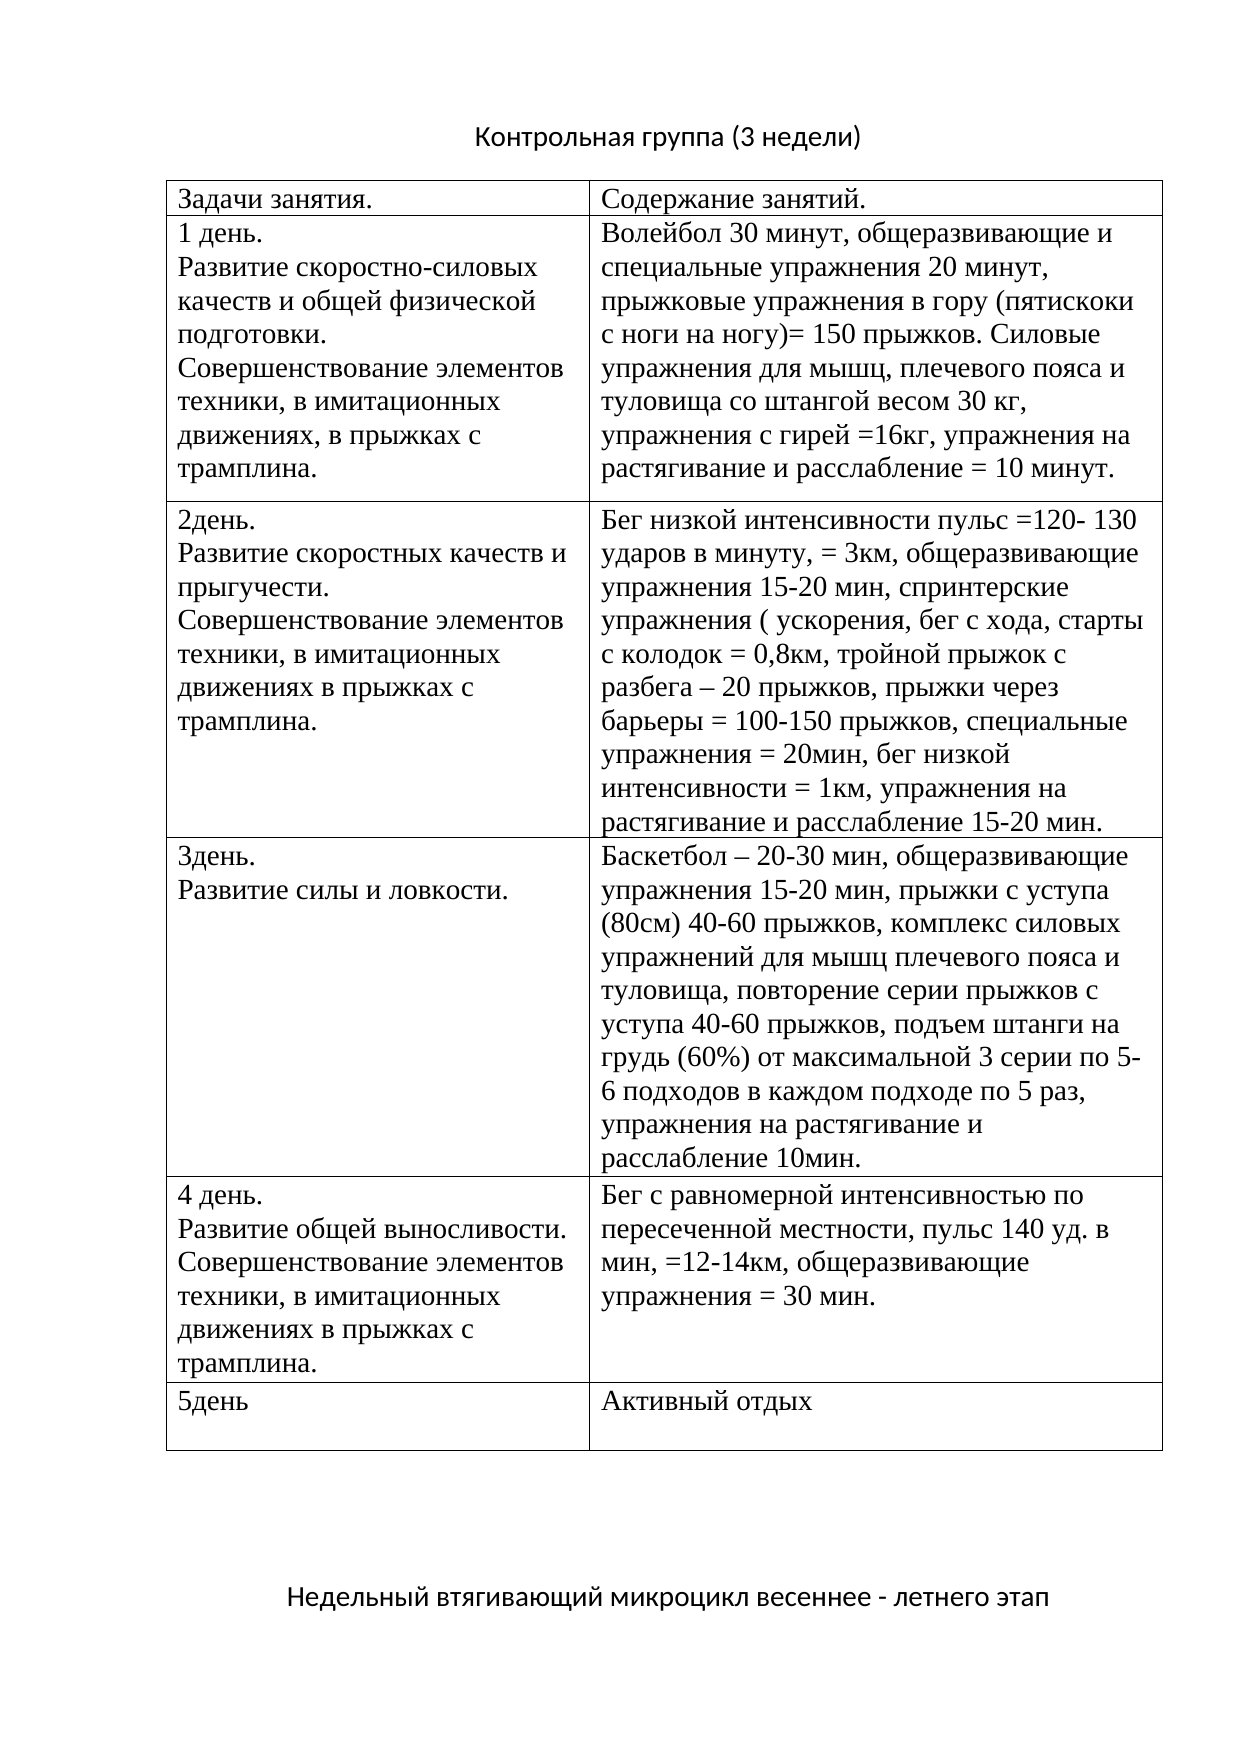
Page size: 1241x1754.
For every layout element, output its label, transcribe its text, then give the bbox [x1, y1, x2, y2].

table_cell Бег низкой интенсивности пульс =120- 130 ударов в минуту, = 3км, общеразвивающие упражнения 15-20 мин, спринтерские упражнения ( ускорения, бег с хода, старты с колодок = 0,8км, тройной прыжок с разбега – 20 прыжков, прыжки через барьеры = 100-150 прыжков, специальные упражнения = 20мин, бег низкой интенсивности = 1км, упражнения на растягивание и расслабление 15-20 мин. [590, 502, 1162, 837]
table_cell 4 день. Развитие общей выносливости. Совершенствование элементов техники, в имитационных движениях в прыжках с трамплина. [167, 1177, 589, 1382]
table_header Задачи занятия. [167, 181, 589, 214]
table_cell Бег с равномерной интенсивностью по пересеченной местности, пульс 140 уд. в мин, =12-14км, общеразвивающие упражнения = 30 мин. [590, 1177, 1162, 1382]
table_cell Баскетбол – 20-30 мин, общеразвивающие упражнения 15-20 мин, прыжки с уступа (80см) 40-60 прыжков, комплекс силовых упражнений для мышц плечевого пояса и туловища, повторение серии прыжков с уступа 40-60 прыжков, подъем штанги на грудь (60%) от максимальной 3 серии по 5-6 подходов в каждом подходе по 5 раз, упражнения на растягивание и расслабление 10мин. [590, 838, 1162, 1176]
table_header Содержание занятий. [590, 181, 1162, 214]
table_cell 3день. Развитие силы и ловкости. [167, 838, 589, 1176]
text Контрольная группа (3 недели) [185, 118, 1152, 154]
table_cell Активный отдых [590, 1383, 1162, 1450]
table_cell 5день [167, 1383, 589, 1450]
text Недельный втягивающий микроцикл весеннее - летнего этап [185, 1578, 1152, 1614]
table_cell 2день. Развитие скоростных качеств и прыгучести. Совершенствование элементов техники, в имитационных движениях в прыжках с трамплина. [167, 502, 589, 837]
table_cell Волейбол 30 минут, общеразвивающие и специальные упражнения 20 минут, прыжковые упражнения в гору (пятискоки с ноги на ногу)= 150 прыжков. Силовые упражнения для мышц, плечевого пояса и туловища со штангой весом , упражнения с гирей =16кг, упражнения на растягивание и расслабление = 10 минут. [590, 216, 1162, 501]
table_cell 1 день. Развитие скоростно-силовых качеств и общей физической подготовки. Совершенствование элементов техники, в имитационных движениях, в прыжках с трамплина. [167, 216, 589, 501]
